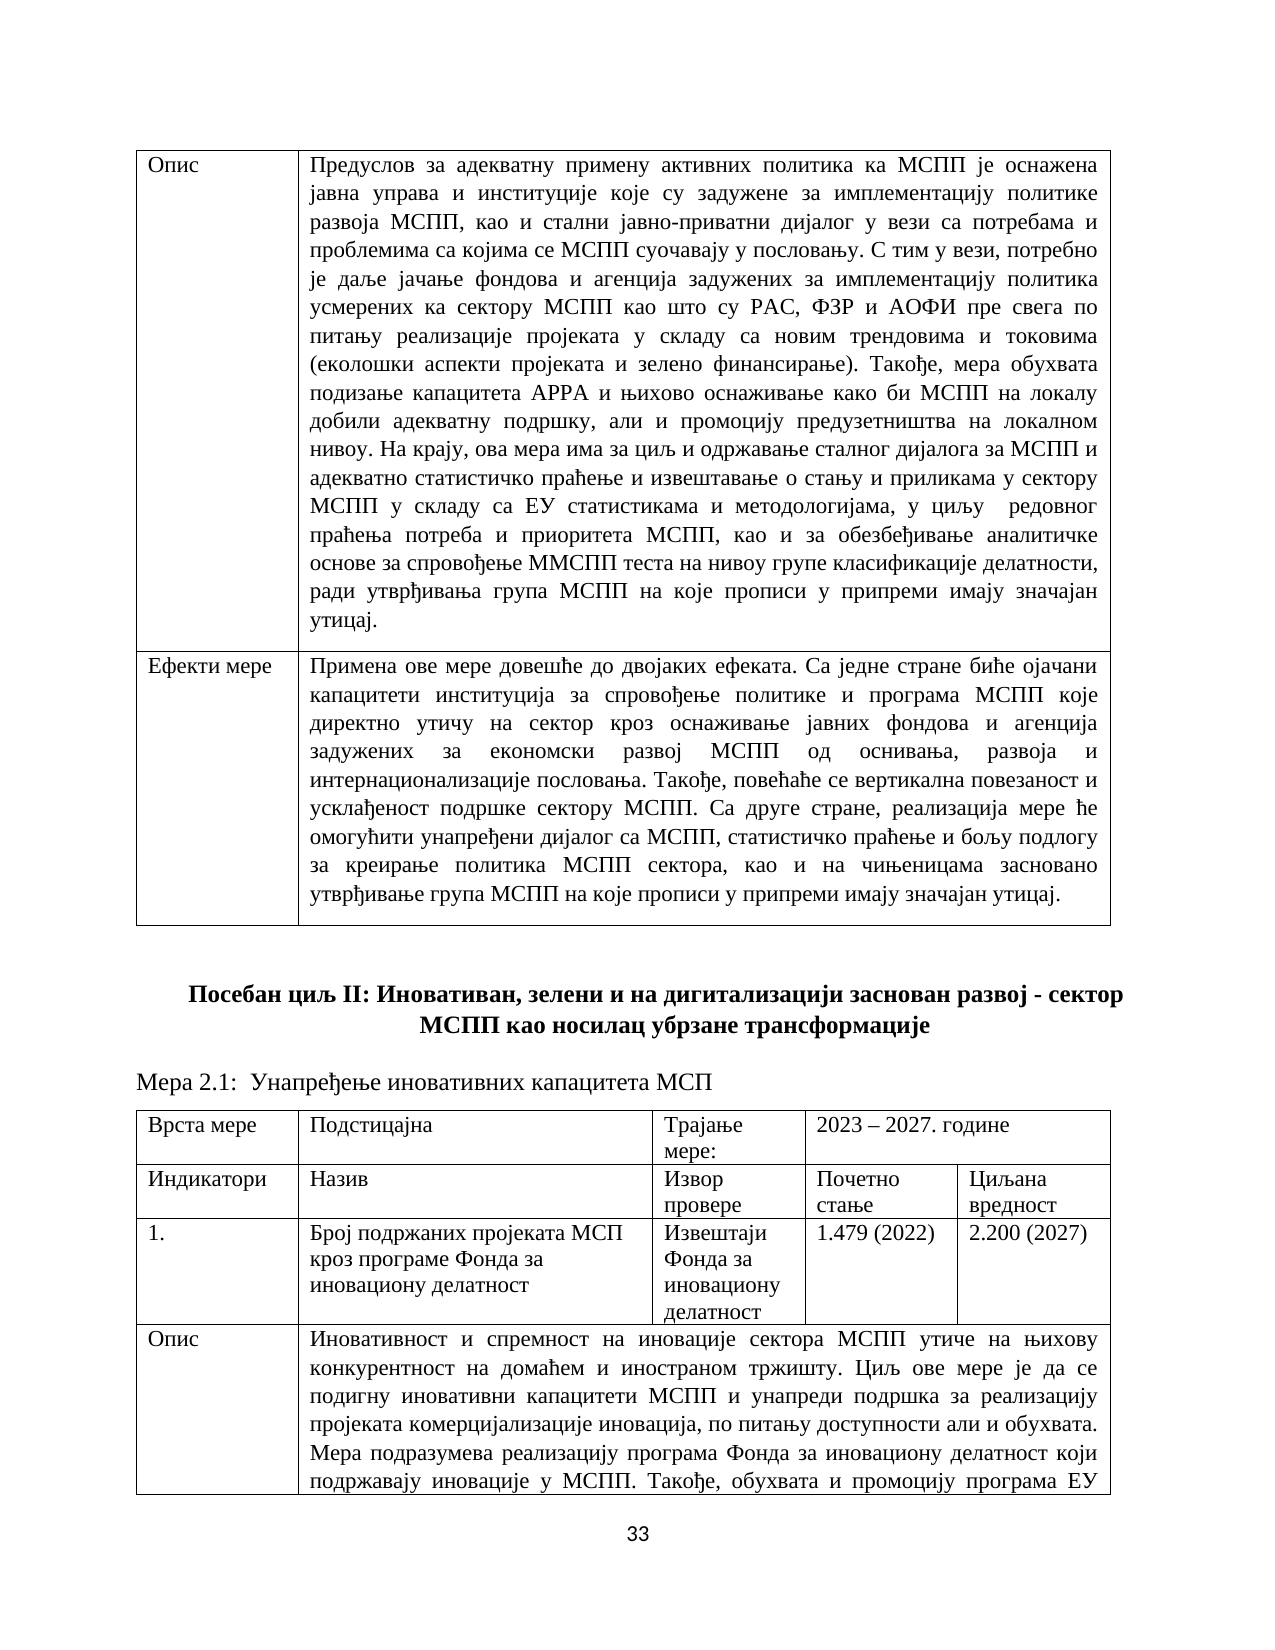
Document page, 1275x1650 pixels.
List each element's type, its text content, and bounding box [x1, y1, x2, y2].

table_header 2023 – 2027. године [806, 1111, 1110, 1164]
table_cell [299, 1325, 1110, 1494]
table_header Трајање мере: [653, 1111, 805, 1164]
table_cell Назив [299, 1165, 652, 1218]
table_cell Ефекти мере [137, 652, 298, 925]
table_cell Почетно стање [806, 1165, 957, 1218]
table_cell Извештаји Фонда за иновациону делатност [753, 1219, 805, 1324]
table_cell Примена ове мере довешће до двојаких ефеката. Са једне стране биће ојачани капацитети институција за спровођење политике и програма МСПП које директно утичу на сектор кроз оснаживање јавних фондова и агенција задужених за економски развој МСПП од оснивања, развоја и интернационализације пословања. Такође, повећаће се вертикална повезаност и усклађеност подршке сектору МСПП. Са друге стране, реализација мере ће омогућити унапређени дијалог са МСПП, статистичко праћење и бољу подлогу за креирање политика МСПП сектора, као и на чињеницама засновано утврђивање група МСПП на које прописи у припреми имају значајан утицај. [299, 652, 1110, 925]
subtitle Посебан циљ II: Иновативан, зелени и на дигитализацији заснован развој - сектор МСПП као носилац убрзане трансформације [173, 979, 1139, 1039]
table_header Врста мере [137, 1111, 298, 1164]
table_cell Број подржаних пројеката МСП кроз програме Фонда за иновациону делатност [299, 1219, 652, 1324]
table_cell 2.200 (2027) [958, 1219, 1110, 1324]
table_cell Циљана вредност [958, 1165, 1110, 1218]
table_cell 1.479 (2022) [806, 1219, 957, 1324]
table_cell Извор провере [653, 1165, 805, 1218]
table_cell Опис [137, 1325, 298, 1494]
table_cell Индикатори [137, 1165, 298, 1218]
table_cell Опис [137, 151, 298, 651]
table_cell Предуслов за адекватну примену активних политика ка МСПП је оснажена јавна управа и институције које су задужене за имплементацију политике развоја МСПП, као и стални јавно-приватни дијалог у вези са потребама и проблемима са којима се МСПП суочавају у пословању. С тим у вези, потребно је даље јачање фондова и агенција задужених за имплементацију политика усмерених ка сектору МСПП као што су РАС, ФЗР и АОФИ пре свега по питању реализације пројеката у складу са новим трендовима и токовима (еколошки аспекти пројеката и зелено финансирање). Такође, мера обухвата подизање капацитета АРРА и њихово оснаживање како би МСПП на локалу добили адекватну подршку, али и промоцију предузетништва на локалном нивоу. На крају, ова мера има за циљ и одржавање сталног дијалога за МСПП и адекватно статистичко праћење и извештавање о стању и приликама у сектору МСПП у складу са ЕУ статистикама и методологијама, у циљу редовног праћења потреба и приоритета МСПП, као и за обезбеђивање аналитичке основе за спровођење ММСПП теста на нивоу групе класификације делатности, ради утврђивања група МСПП на које прописи у припреми имају значајан утицај. [299, 151, 1110, 651]
table_cell 1. [137, 1219, 298, 1324]
subtitle Мера 2.1: Унапређење иновативних капацитета МСП [136, 1067, 1139, 1095]
table_header Подстицајна [299, 1111, 652, 1164]
